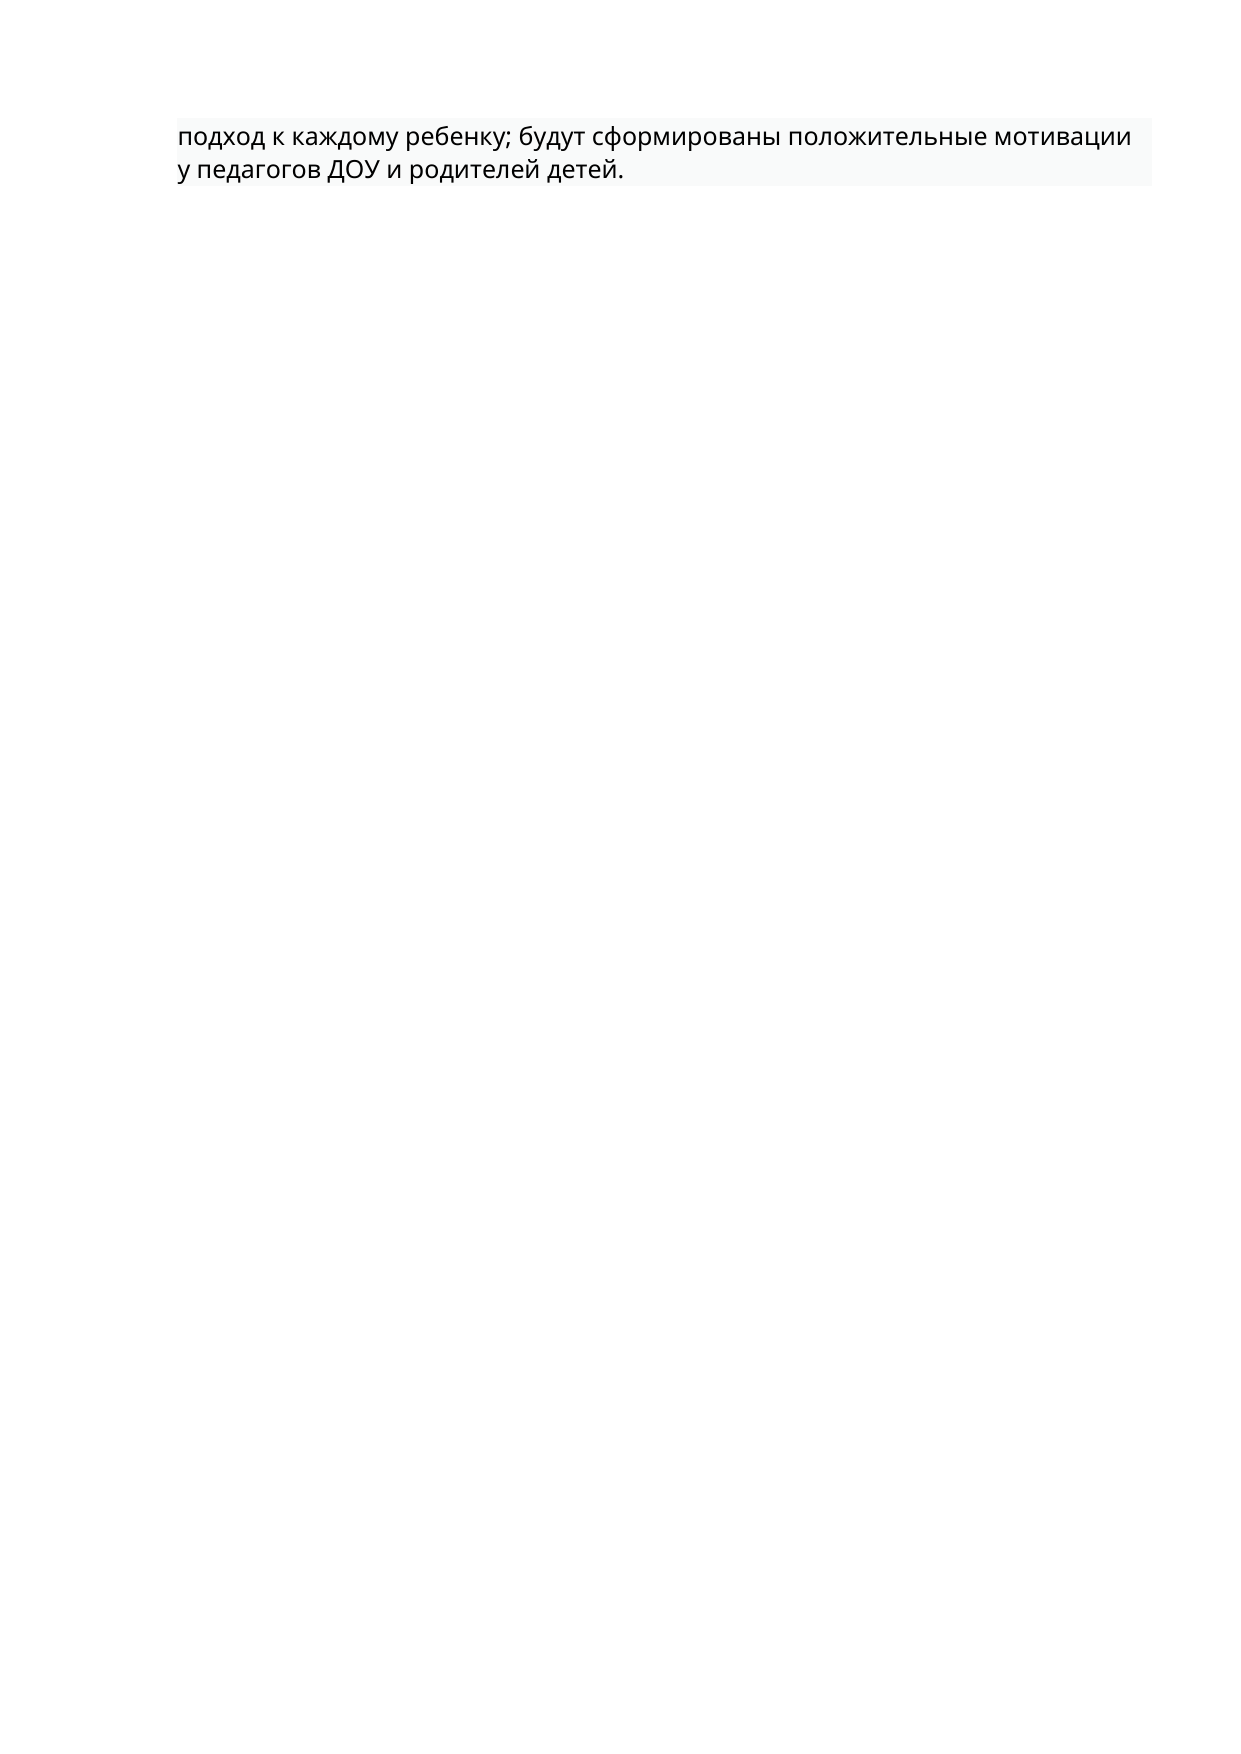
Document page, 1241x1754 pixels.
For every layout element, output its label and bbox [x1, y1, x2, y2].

text [177, 118, 1152, 186]
